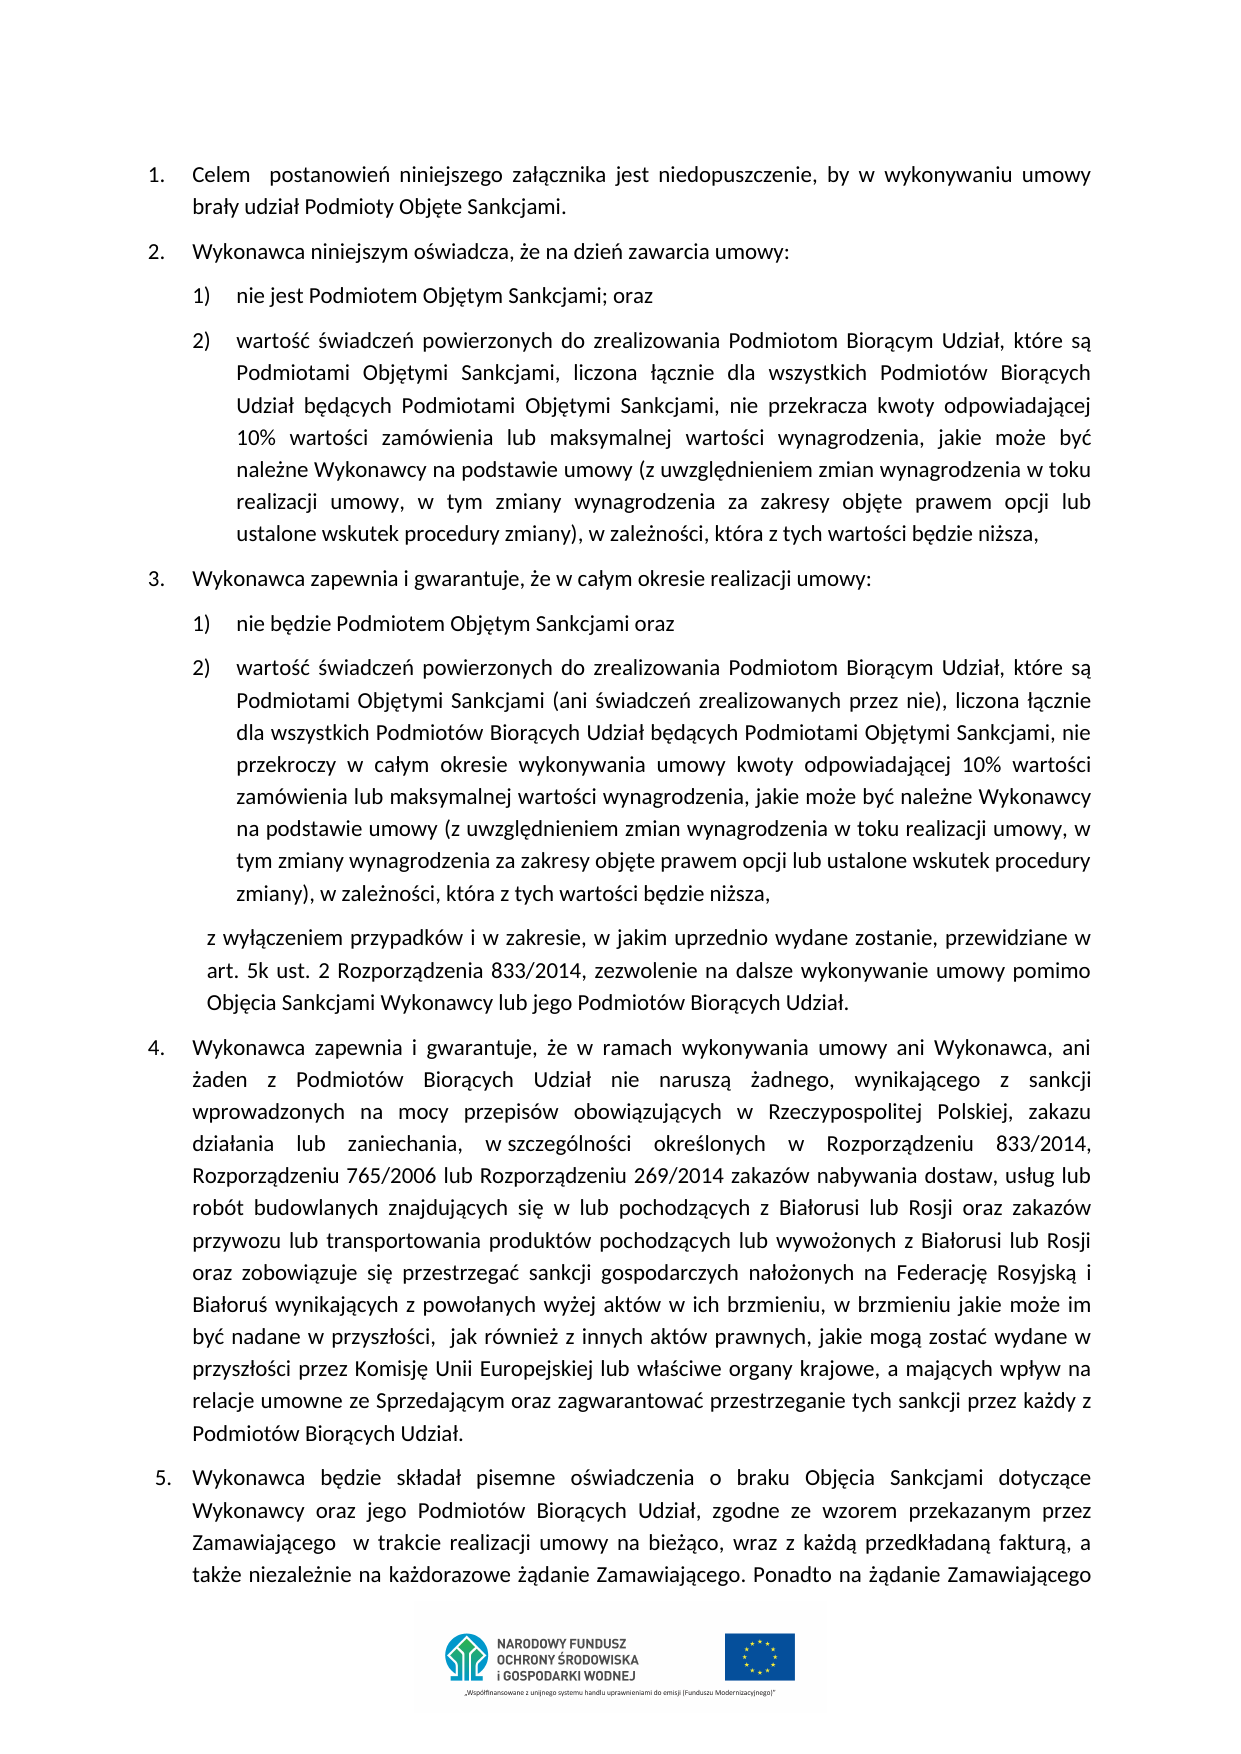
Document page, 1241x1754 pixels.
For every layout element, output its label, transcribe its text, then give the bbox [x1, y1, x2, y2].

list z wyłączeniem przypadków i w zakresie, w jakim uprzednio wydane zostanie, przewidziane w art. 5k ust. 2 Rozporządzenia 833/2014, zezwolenie na dalsze wykonywanie umowy pomimo Objęcia Sankcjami Wykonawcy lub jego Podmiotów Biorących Udział. [207, 923, 1093, 1016]
list Wykonawca zapewnia i gwarantuje, że w całym okresie realizacji umowy: [148, 564, 1093, 592]
list Celem postanowień niniejszego załącznika jest niedopuszczenie, by w wykonywaniu umowy brały udział Podmioty Objęte Sankcjami. [148, 160, 1093, 220]
list wartość świadczeń powierzonych do zrealizowania Podmiotom Biorącym Udział, które są Podmiotami Objętymi Sankcjami (ani świadczeń zrealizowanych przez nie), liczona łącznie dla wszystkich Podmiotów Biorących Udział będących Podmiotami Objętymi Sankcjami, nie przekroczy w całym okresie wykonywania umowy kwoty odpowiadającej 10% wartości zamówienia lub maksymalnej wartości wynagrodzenia, jakie może być należne Wykonawcy na podstawie umowy (z uwzględnieniem zmian wynagrodzenia w toku realizacji umowy, w tym zmiany wynagrodzenia za zakresy objęte prawem opcji lub ustalone wskutek procedury zmiany), w zależności, która z tych wartości będzie niższa, [192, 653, 1093, 907]
picture [413, 1601, 827, 1713]
list Wykonawca zapewnia i gwarantuje, że w ramach wykonywania umowy ani Wykonawca, ani żaden z Podmiotów Biorących Udział nie naruszą żadnego, wynikającego z sankcji wprowadzonych na mocy przepisów obowiązujących w Rzeczypospolitej Polskiej, zakazu działania lub zaniechania, w szczególności określonych w Rozporządzeniu 833/2014, Rozporządzeniu 765/2006 lub Rozporządzeniu 269/2014 zakazów nabywania dostaw, usług lub robót budowlanych znajdujących się w lub pochodzących z Białorusi lub Rosji oraz zakazów przywozu lub transportowania produktów pochodzących lub wywożonych z Białorusi lub Rosji oraz zobowiązuje się przestrzegać sankcji gospodarczych nałożonych na Federację Rosyjską i Białoruś wynikających z powołanych wyżej aktów w ich brzmieniu, w brzmieniu jakie może im być nadane w przyszłości, jak również z innych aktów prawnych, jakie mogą zostać wydane w przyszłości przez Komisję Unii Europejskiej lub właściwe organy krajowe, a mających wpływ na relacje umowne ze Sprzedającym oraz zagwarantować przestrzeganie tych sankcji przez każdy z Podmiotów Biorących Udział. [148, 1033, 1093, 1447]
list wartość świadczeń powierzonych do zrealizowania Podmiotom Biorącym Udział, które są Podmiotami Objętymi Sankcjami, liczona łącznie dla wszystkich Podmiotów Biorących Udział będących Podmiotami Objętymi Sankcjami, nie przekracza kwoty odpowiadającej 10% wartości zamówienia lub maksymalnej wartości wynagrodzenia, jakie może być należne Wykonawcy na podstawie umowy (z uwzględnieniem zmian wynagrodzenia w toku realizacji umowy, w tym zmiany wynagrodzenia za zakresy objęte prawem opcji lub ustalone wskutek procedury zmiany), w zależności, która z tych wartości będzie niższa, [192, 326, 1093, 547]
list nie jest Podmiotem Objętym Sankcjami; oraz [192, 282, 1093, 310]
list Wykonawca niniejszym oświadcza, że na dzień zawarcia umowy: [148, 237, 1093, 265]
list nie będzie Podmiotem Objętym Sankcjami oraz [192, 609, 1093, 637]
